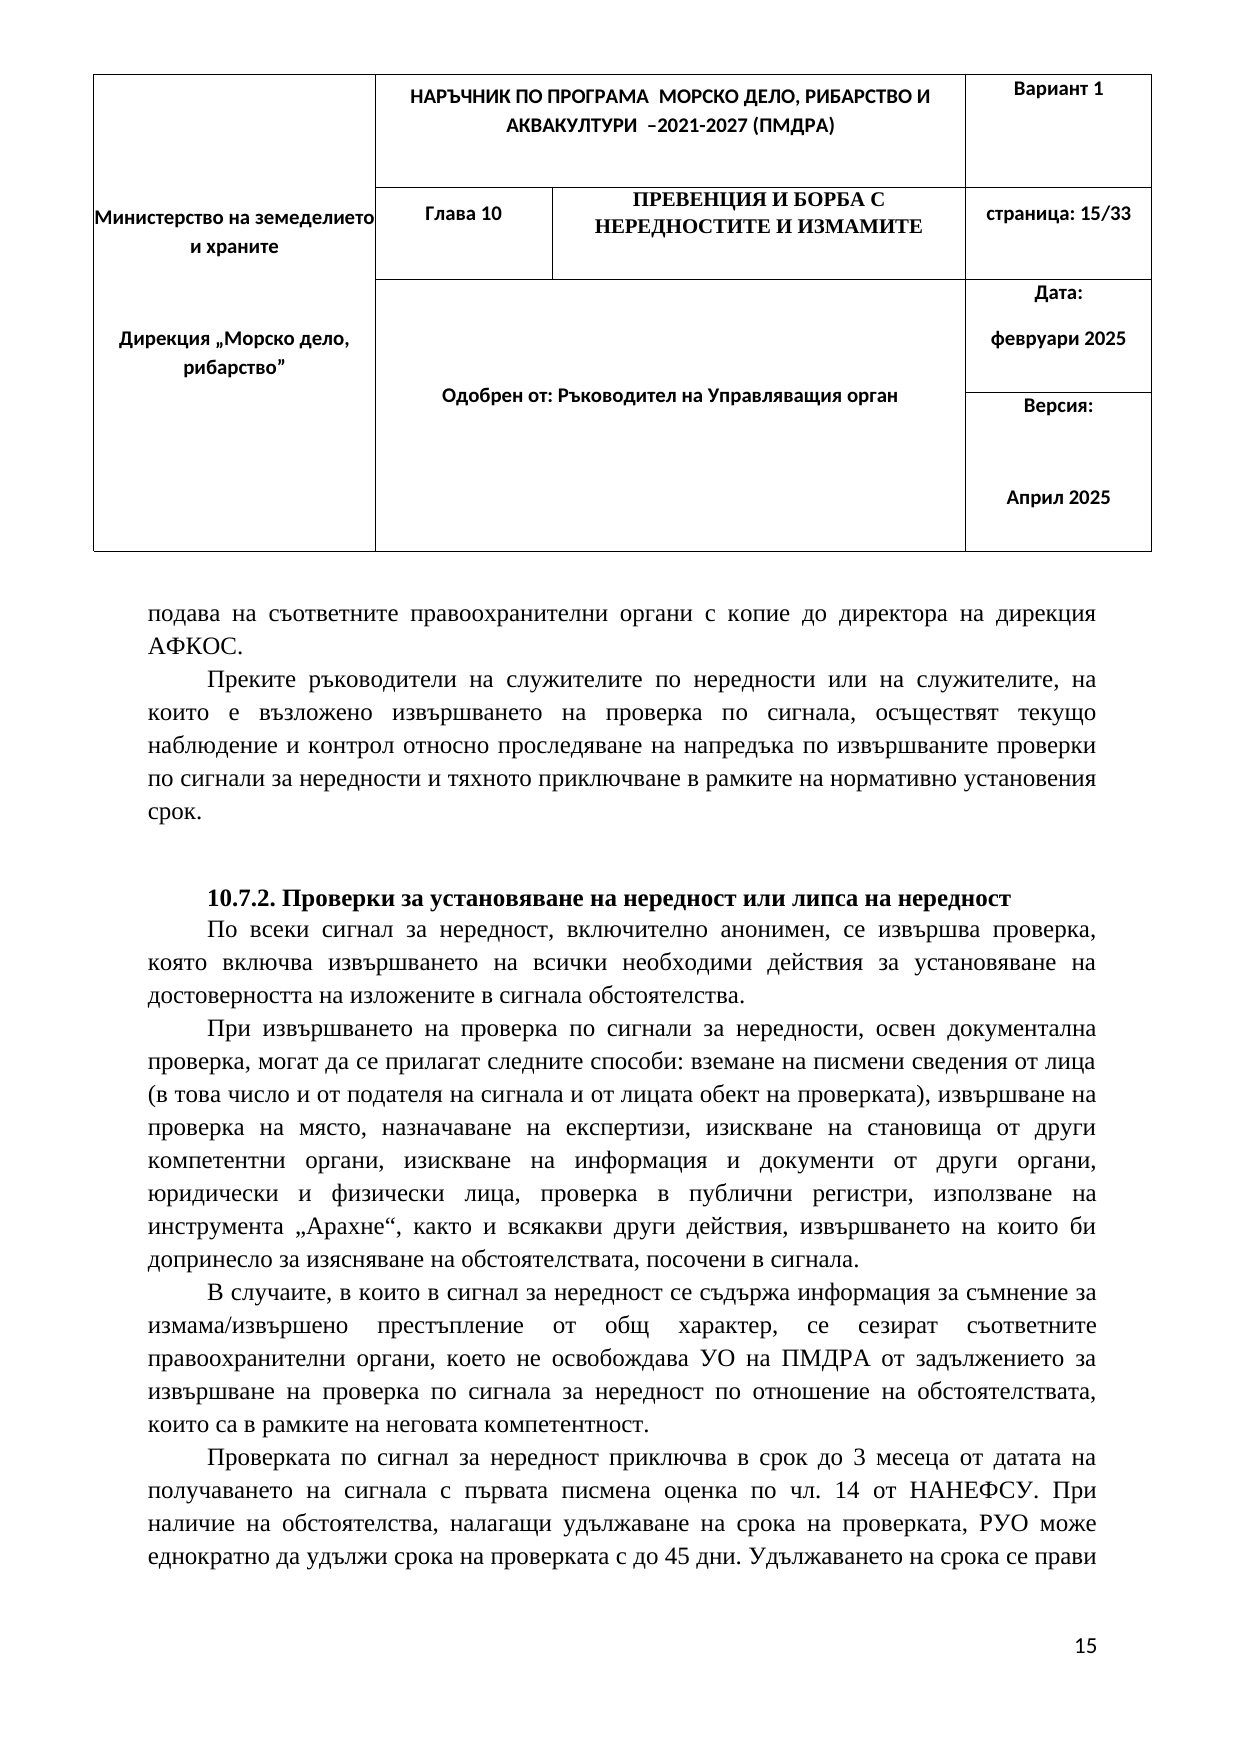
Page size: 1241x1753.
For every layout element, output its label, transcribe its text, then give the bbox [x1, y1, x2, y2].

text Проверката по сигнал за нередност приключва в срок до 3 месеца от датата на получаването на сигнала с първата писмена оценка по чл. 14 от НАНЕФСУ. При наличие на обстоятелства, налагащи удължаване на срока на проверката, РУО може еднократно да удължи срока на проверката с до 45 дни. Удължаването на срока се прави след мотивирано писмено искане (докладна записка) на лицето, на което е възложена проверката, в което се излагат обстоятелствата, налагащи удължаването на срока. [148, 1442, 1097, 1570]
text Преките ръководители на служителите по нередности или на служителите, на които е възложено извършването на проверка по сигнала, осъществят текущо наблюдение и контрол относно проследяване на напредъка по извършваните проверки по сигнали за нередности и тяхното приключване в рамките на нормативно установения срок. [148, 664, 1097, 825]
subtitle 10.7.2. Проверки за установяване на нередност или липса на нередност [148, 883, 1097, 912]
text При извършването на проверка по сигнали за нередности, освен документална проверка, могат да се прилагат следните способи: вземане на писмени сведения от лица (в това число и от подателя на сигнала и от лицата обект на проверката), извършване на проверка на място, назначаване на експертизи, изискване на становища от други компетентни органи, изискване на информация и документи от други органи, юридически и физически лица, проверка в публични регистри, използване на инструмента „Арахне“, както и всякакви други действия, извършването на които би допринесло за изясняване на обстоятелствата, посочени в сигнала. [148, 1013, 1097, 1273]
text В случаите, в които в сигнал за нередност се съдържа информация за съмнение за измама/извършено престъпление от общ характер, се сезират съответните правоохранителни органи, което не освобождава УО на ПМДРА от задължението за извършване на проверка по сигнала за нередност по отношение на обстоятелствата, които са в рамките на неговата компетентност. [148, 1277, 1097, 1438]
text В случаите, в които сигналите за нередност съдържат информация за съмнение за измама, в която участват Ръководителят на УО/Ръководителят на МЗ -ДФЗ, сигналът се подава на съответните правоохранителни органи с копие до директора на дирекция АФКОС. [148, 598, 1097, 660]
text По всеки сигнал за нередност, включително анонимен, се извършва проверка, която включва извършването на всички необходими действия за установяване на достоверността на изложените в сигнала обстоятелства. [148, 914, 1097, 1009]
